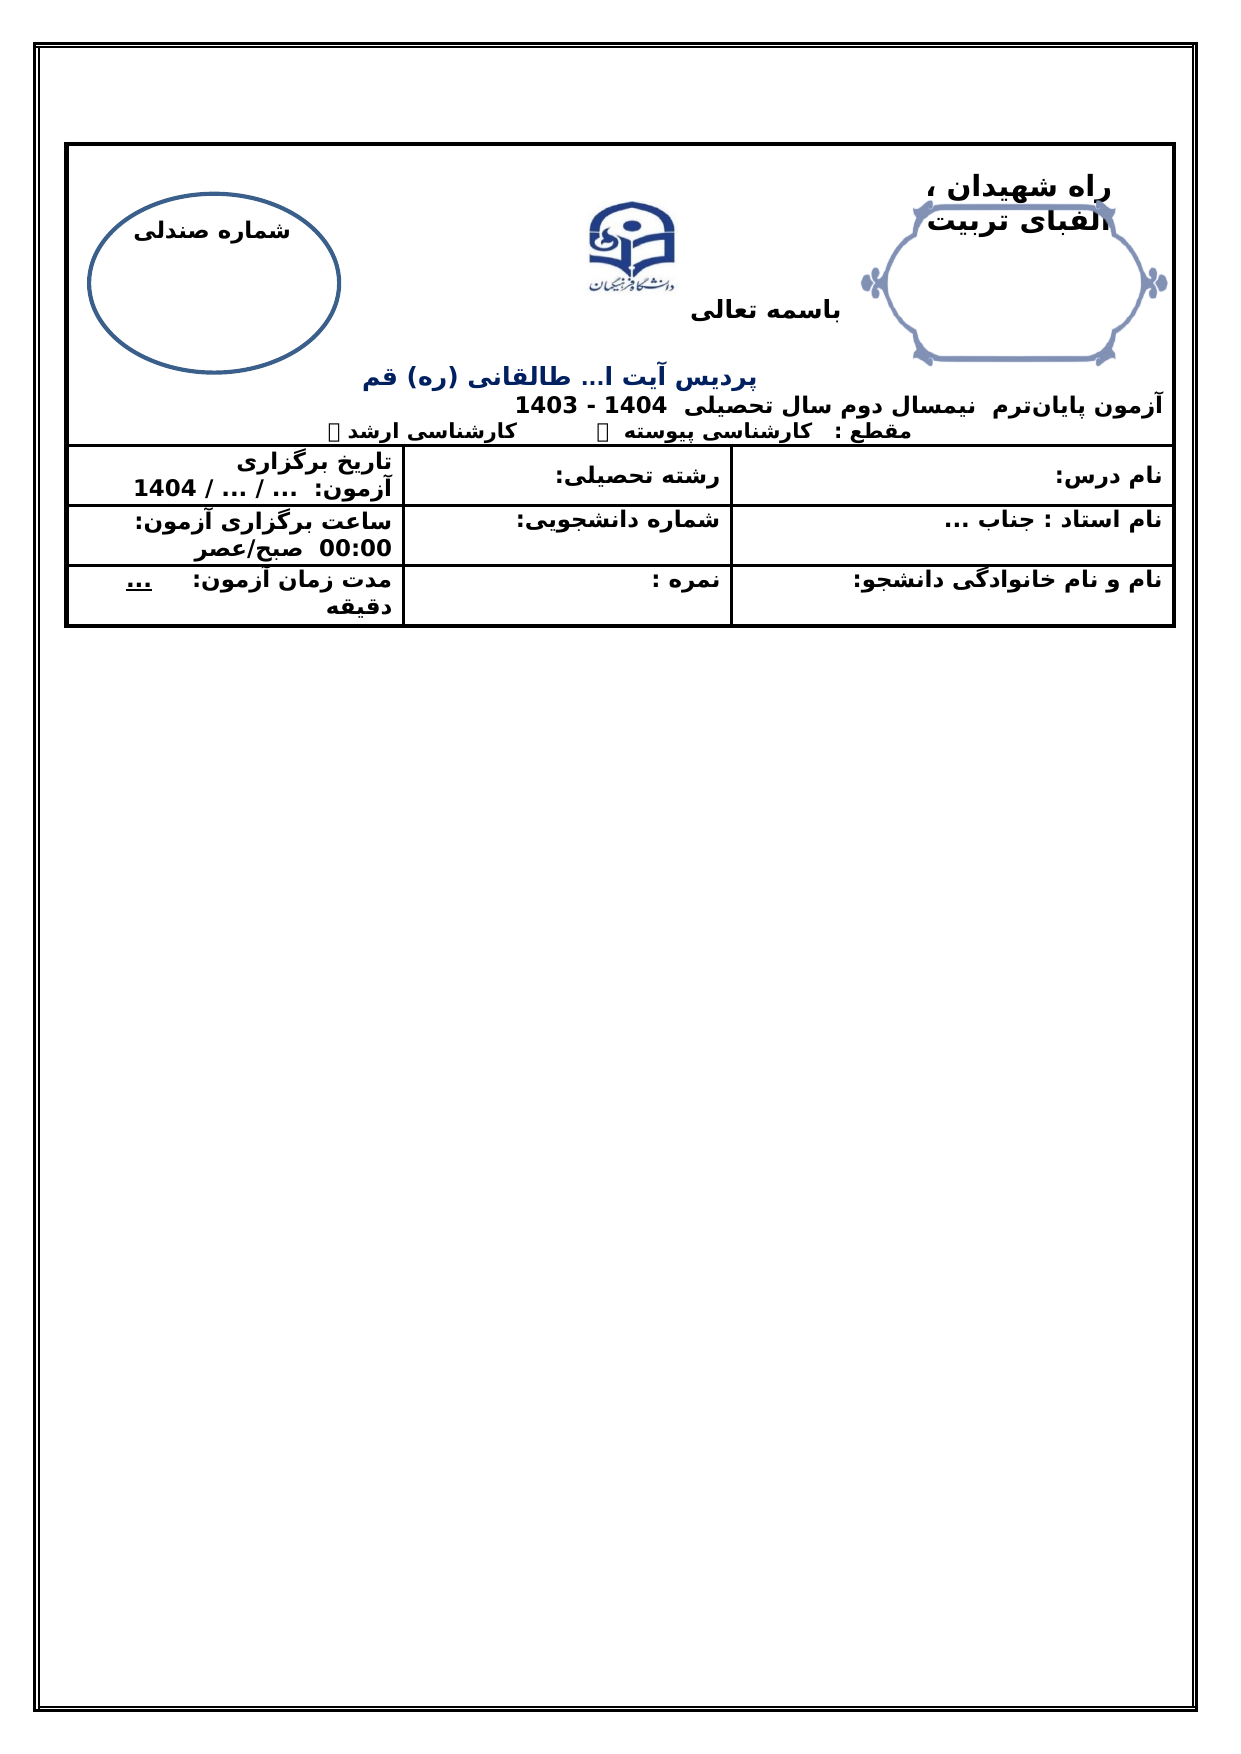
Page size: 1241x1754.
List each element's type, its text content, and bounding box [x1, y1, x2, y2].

table_cell نمره : [405, 567, 730, 623]
table_cell مدت زمان آزمون: ... دقیقه [69, 567, 402, 623]
table_cell شماره دانشجویی: [405, 507, 730, 563]
table_cell رشته تحصیلی: [405, 447, 730, 503]
table_cell نام و نام خانوادگی دانشجو: [733, 567, 1172, 623]
picture [577, 201, 686, 296]
table_cell تاریخ برگزاری آزمون: ... / ... / 1404 [69, 447, 402, 503]
table_cell نام استاد : جناب ... [733, 507, 1172, 563]
table_cell نام درس: [733, 447, 1172, 503]
table_cell ساعت برگزاری آزمون: 00:00 صبح/عصر [69, 507, 402, 563]
table_header باسمه تعالی پردیس آیت ا... طالقانی (ره) قم آزمون پایان‌ترم نیمسال دوم سال تحصیلی 1404 - 1403 مقطع : کارشناسی پیوسته کارشناسی ارشد [69, 146, 1172, 443]
